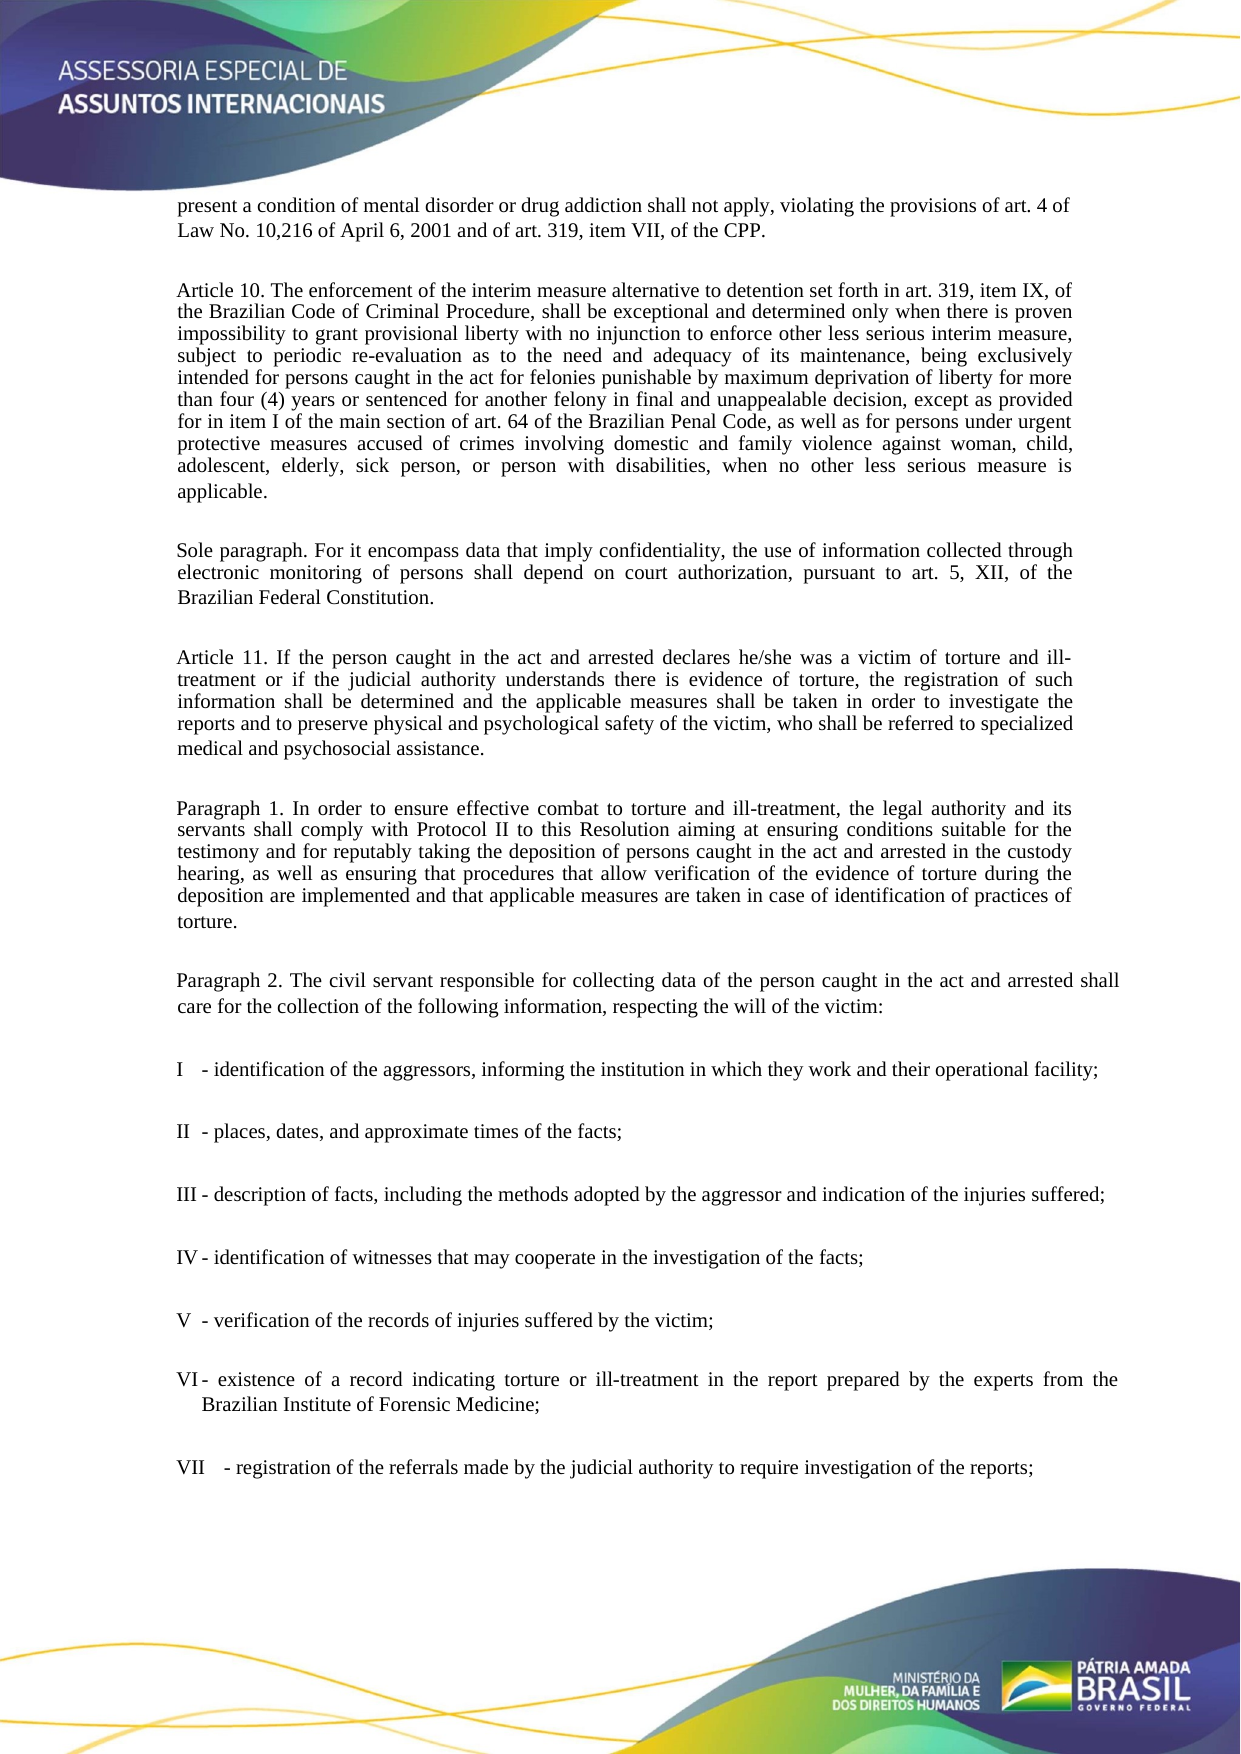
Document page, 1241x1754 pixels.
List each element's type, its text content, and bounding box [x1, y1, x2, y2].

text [176, 143, 1074, 243]
list - verification of the records of injuries suffered by the victim; [176, 1306, 1121, 1332]
picture [0, 0, 1241, 1754]
list - existence of a record indicating torture or ill-treatment in the report prepared by the experts from the Brazilian Institute of Forensic Medicine; [176, 1369, 1121, 1417]
text Article 11. If the person caught in the act and arrested declares he/she was a victim of torture and ill-treatment or if the judicial authority understands there is evidence of torture, the registration of such information shall be determined and the applicable measures shall be taken in order to investigate the reports and to preserve physical and psychological safety of the victim, who shall be referred to specialized medical and psychosocial assistance. [176, 647, 1074, 761]
text Paragraph 2. The civil servant responsible for collecting data of the person caught in the act and arrested shall care for the collection of the following information, respecting the will of the victim: [176, 970, 1121, 1018]
text Article 10. The enforcement of the interim measure alternative to detention set forth in art. 319, item IX, of the Brazilian Code of Criminal Procedure, shall be exceptional and determined only when there is proven impossibility to grant provisional liberty with no injunction to enforce other less serious interim measure, subject to periodic re-evaluation as to the need and adequacy of its maintenance, being exclusively intended for persons caught in the act for felonies punishable by maximum deprivation of liberty for more than four (4) years or sentenced for another felony in final and unappealable decision, except as provided for in item I of the main section of art. 64 of the Brazilian Penal Code, as well as for persons under urgent protective measures accused of crimes involving domestic and family violence against woman, child, adolescent, elderly, sick person, or person with disabilities, when no other less serious measure is applicable. [176, 279, 1074, 503]
text Sole paragraph. For it encompass data that imply confidentiality, the use of information collected through electronic monitoring of persons shall depend on court authorization, pursuant to art. 5, XII, of the Brazilian Federal Constitution. [176, 540, 1074, 610]
list - identification of the aggressors, informing the institution in which they work and their operational facility; [176, 1055, 1121, 1081]
text Paragraph 1. In order to ensure effective combat to torture and ill-treatment, the legal authority and its servants shall comply with Protocol II to this Resolution aiming at ensuring conditions suitable for the testimony and for reputably taking the deposition of persons caught in the act and arrested in the custody hearing, as well as ensuring that procedures that allow verification of the evidence of torture during the deposition are implemented and that applicable measures are taken in case of identification of practices of torture. [176, 798, 1074, 934]
list - places, dates, and approximate times of the facts; [176, 1118, 1121, 1144]
list - registration of the referrals made by the judicial authority to require investigation of the reports; [176, 1454, 1121, 1480]
list - description of facts, including the methods adopted by the aggressor and indication of the injuries suffered; [176, 1181, 1121, 1207]
list - identification of witnesses that may cooperate in the investigation of the facts; [176, 1243, 1121, 1270]
